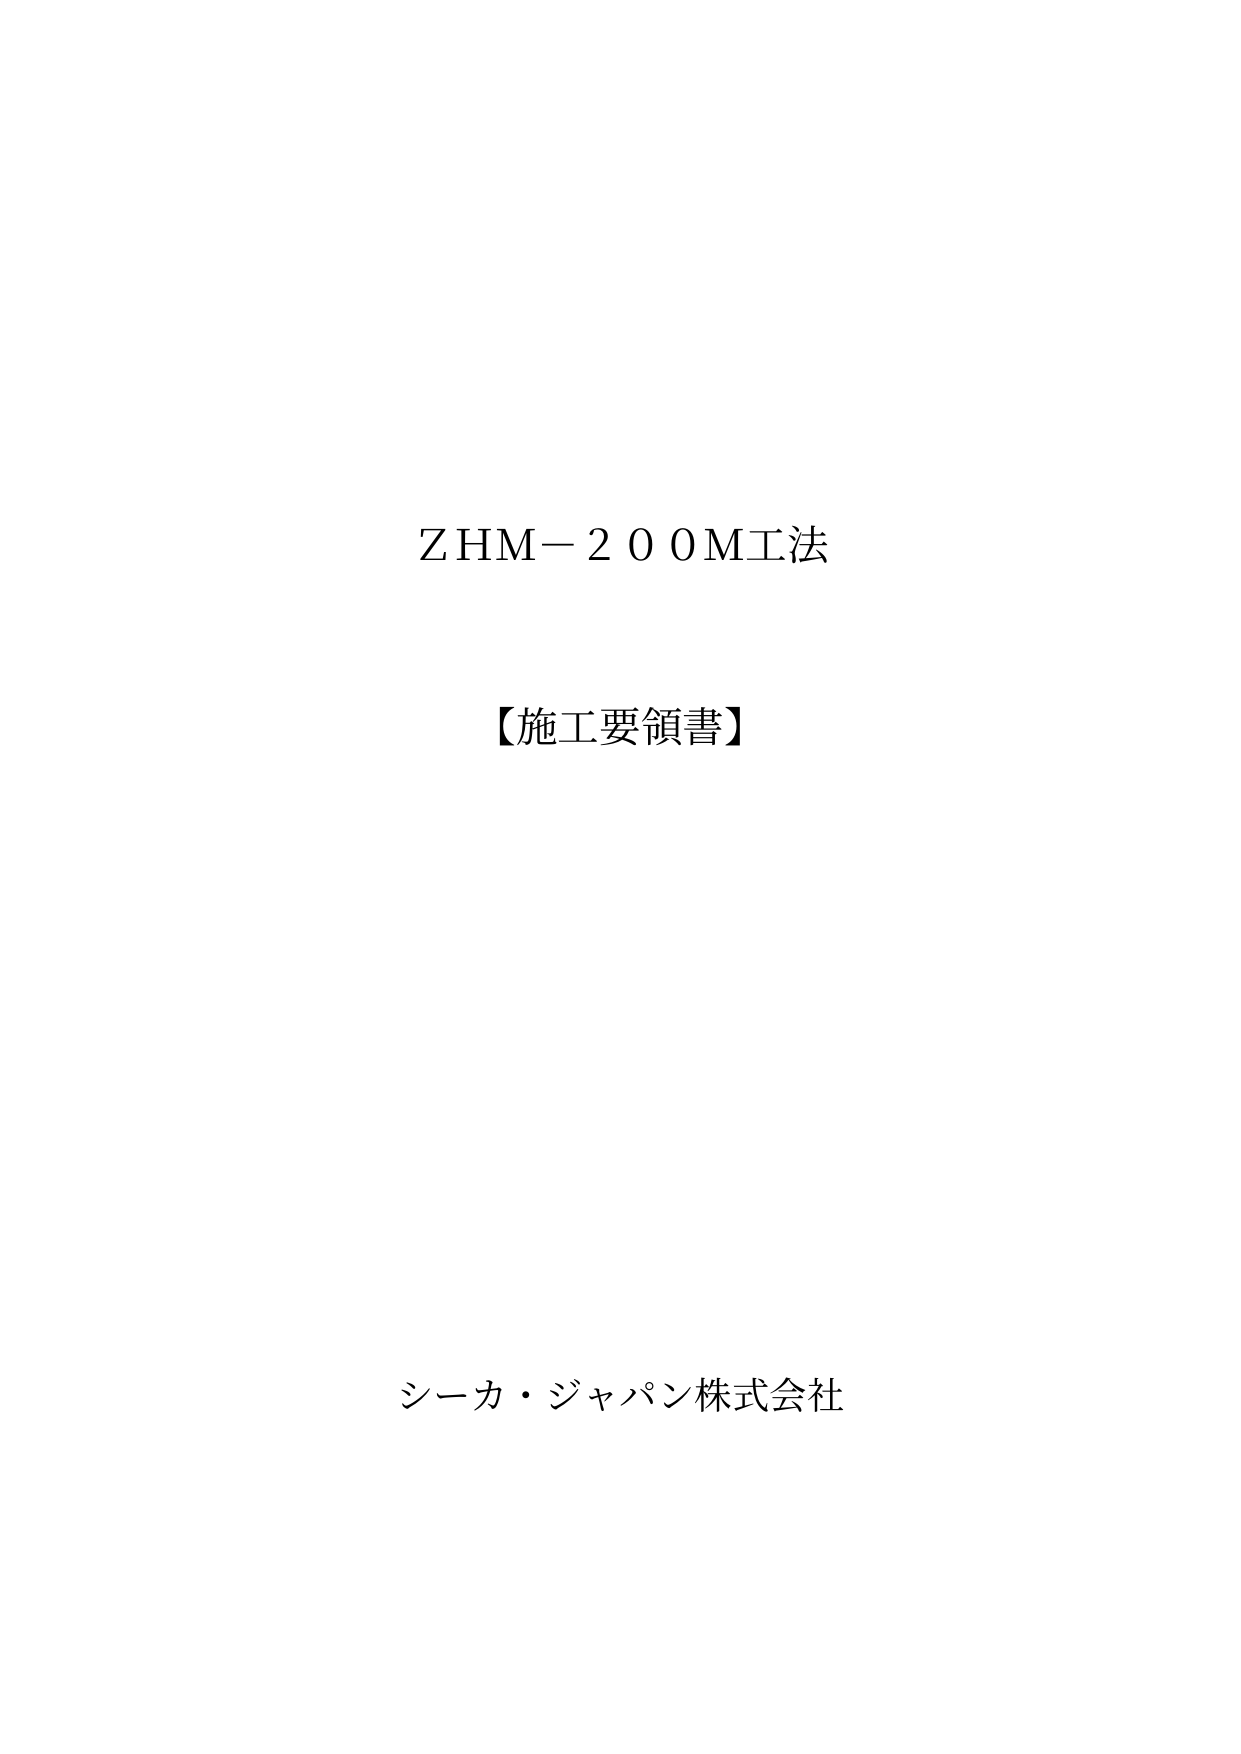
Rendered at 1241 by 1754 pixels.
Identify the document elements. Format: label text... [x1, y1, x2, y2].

text シーカ・ジャパン株式会社 [177, 1363, 1063, 1424]
text ＺＨＭ－２００Ｍ工法 [177, 512, 1063, 572]
text 【施工要領書】 [177, 694, 1063, 755]
